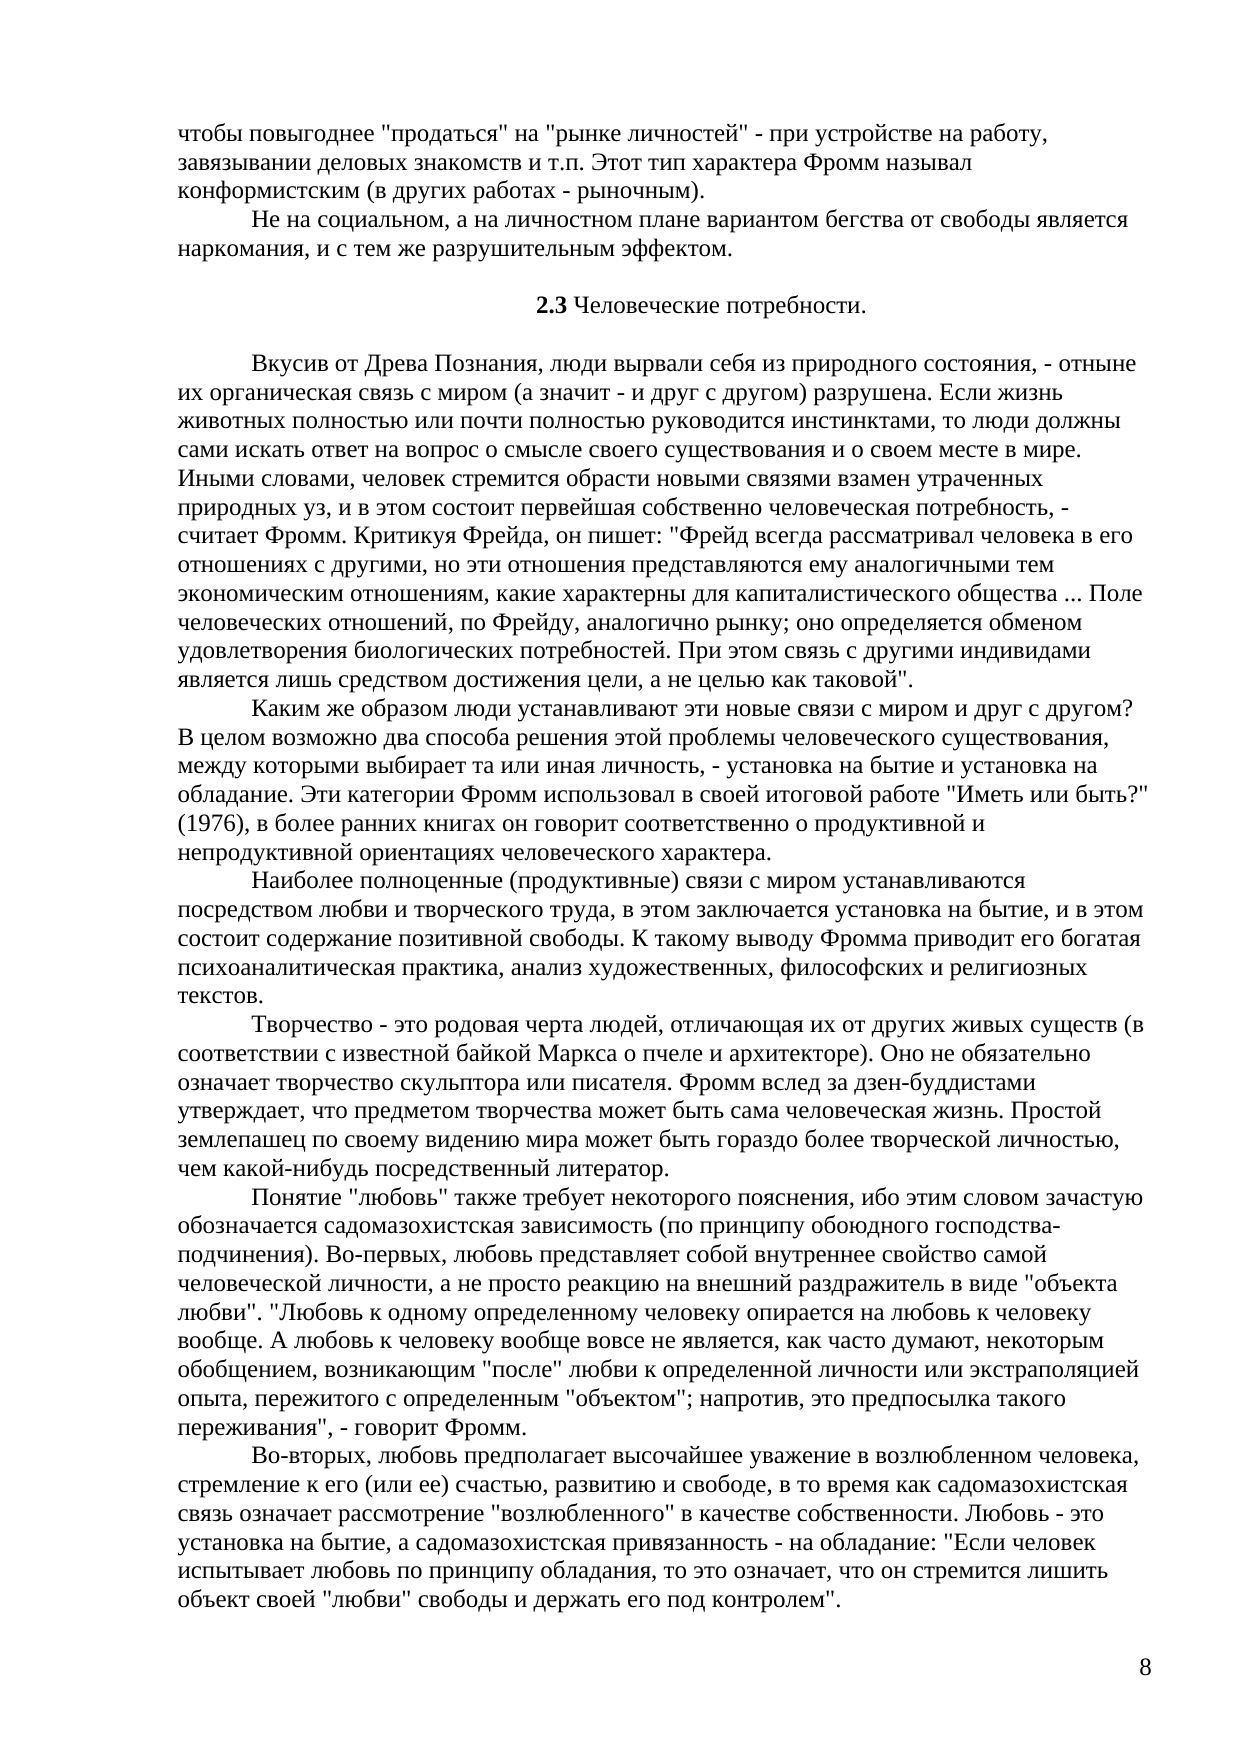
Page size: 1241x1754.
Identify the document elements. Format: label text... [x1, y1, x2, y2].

text Вкусив от Древа Познания, люди вырвали себя из природного состояния, - отныне их органическая связь с миром (а значит - и друг с другом) разрушена. Если жизнь животных полностью или почти полностью руководится инстинктами, то люди должны сами искать ответ на вопрос о смысле своего существования и о своем месте в мире. Иными словами, человек стремится обрасти новыми связями взамен утраченных природных уз, и в этом состоит первейшая собственно человеческая потребность, - считает Фромм. Критикуя Фрейда, он пишет: "Фрейд всегда рассматривал человека в его отношениях с другими, но эти отношения представляются ему аналогичными тем экономическим отношениям, какие характерны для капиталистического общества ... Поле человеческих отношений, по Фрейду, аналогично рынку; оно определяется обменом удовлетворения биологических потребностей. При этом связь с другими индивидами является лишь средством достижения цели, а не целью как таковой". [177, 348, 1152, 693]
text Во-вторых, любовь предполагает высочайшее уважение в возлюбленном человека, стремление к его (или ее) счастью, развитию и свободе, в то время как садомазохистская связь означает рассмотрение "возлюбленного" в качестве собственности. Любовь - это установка на бытие, а садомазохистская привязанность - на обладание: "Если человек испытывает любовь по принципу обладания, то это означает, что он стремится лишить объект своей "любви" свободы и держать его под контролем". [177, 1441, 1152, 1613]
text Не на социальном, а на личностном плане вариантом бегства от свободы является наркомания, и с тем же разрушительным эффектом. [177, 204, 1152, 262]
text Понятие "любовь" также требует некоторого пояснения, ибо этим словом зачастую обозначается садомазохистская зависимость (по принципу обоюдного господства-подчинения). Во-первых, любовь представляет собой внутреннее свойство самой человеческой личности, а не просто реакцию на внешний раздражитель в виде "объекта любви". "Любовь к одному определенному человеку опирается на любовь к человеку вообще. А любовь к человеку вообще вовсе не является, как часто думают, некоторым обобщением, возникающим "после" любви к определенной личности или экстраполяцией опыта, пережитого с определенным "объектом"; напротив, это предпосылка такого переживания", - говорит Фромм. [177, 1182, 1152, 1441]
text Наиболее полноценные (продуктивные) связи с миром устанавливаются посредством любви и творческого труда, в этом заключается установка на бытие, и в этом состоит содержание позитивной свободы. К такому выводу Фромма приводит его богатая психоаналитическая практика, анализ художественных, философских и религиозных текстов. [177, 866, 1152, 1009]
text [177, 118, 1152, 204]
text Каким же образом люди устанавливают эти новые связи с миром и друг с другом? В целом возможно два способа решения этой проблемы человеческого существования, между которыми выбирает та или иная личность, - установка на бытие и установка на обладание. Эти категории Фромм использовал в своей итоговой работе "Иметь или быть?" (1976), в более ранних книгах он говорит соответственно о продуктивной и непродуктивной ориентациях человеческого характера. [177, 693, 1152, 866]
text 2.3 Человеческие потребности. [177, 291, 1152, 319]
text Творчество - это родовая черта людей, отличающая их от других живых существ (в соответствии с известной байкой Маркса о пчеле и архитекторе). Оно не обязательно означает творчество скульптора или писателя. Фромм вслед за дзен-буддистами утверждает, что предметом творчества может быть сама человеческая жизнь. Простой землепашец по своему видению мира может быть гораздо более творческой личностью, чем какой-нибудь посредственный литератор. [177, 1009, 1152, 1182]
